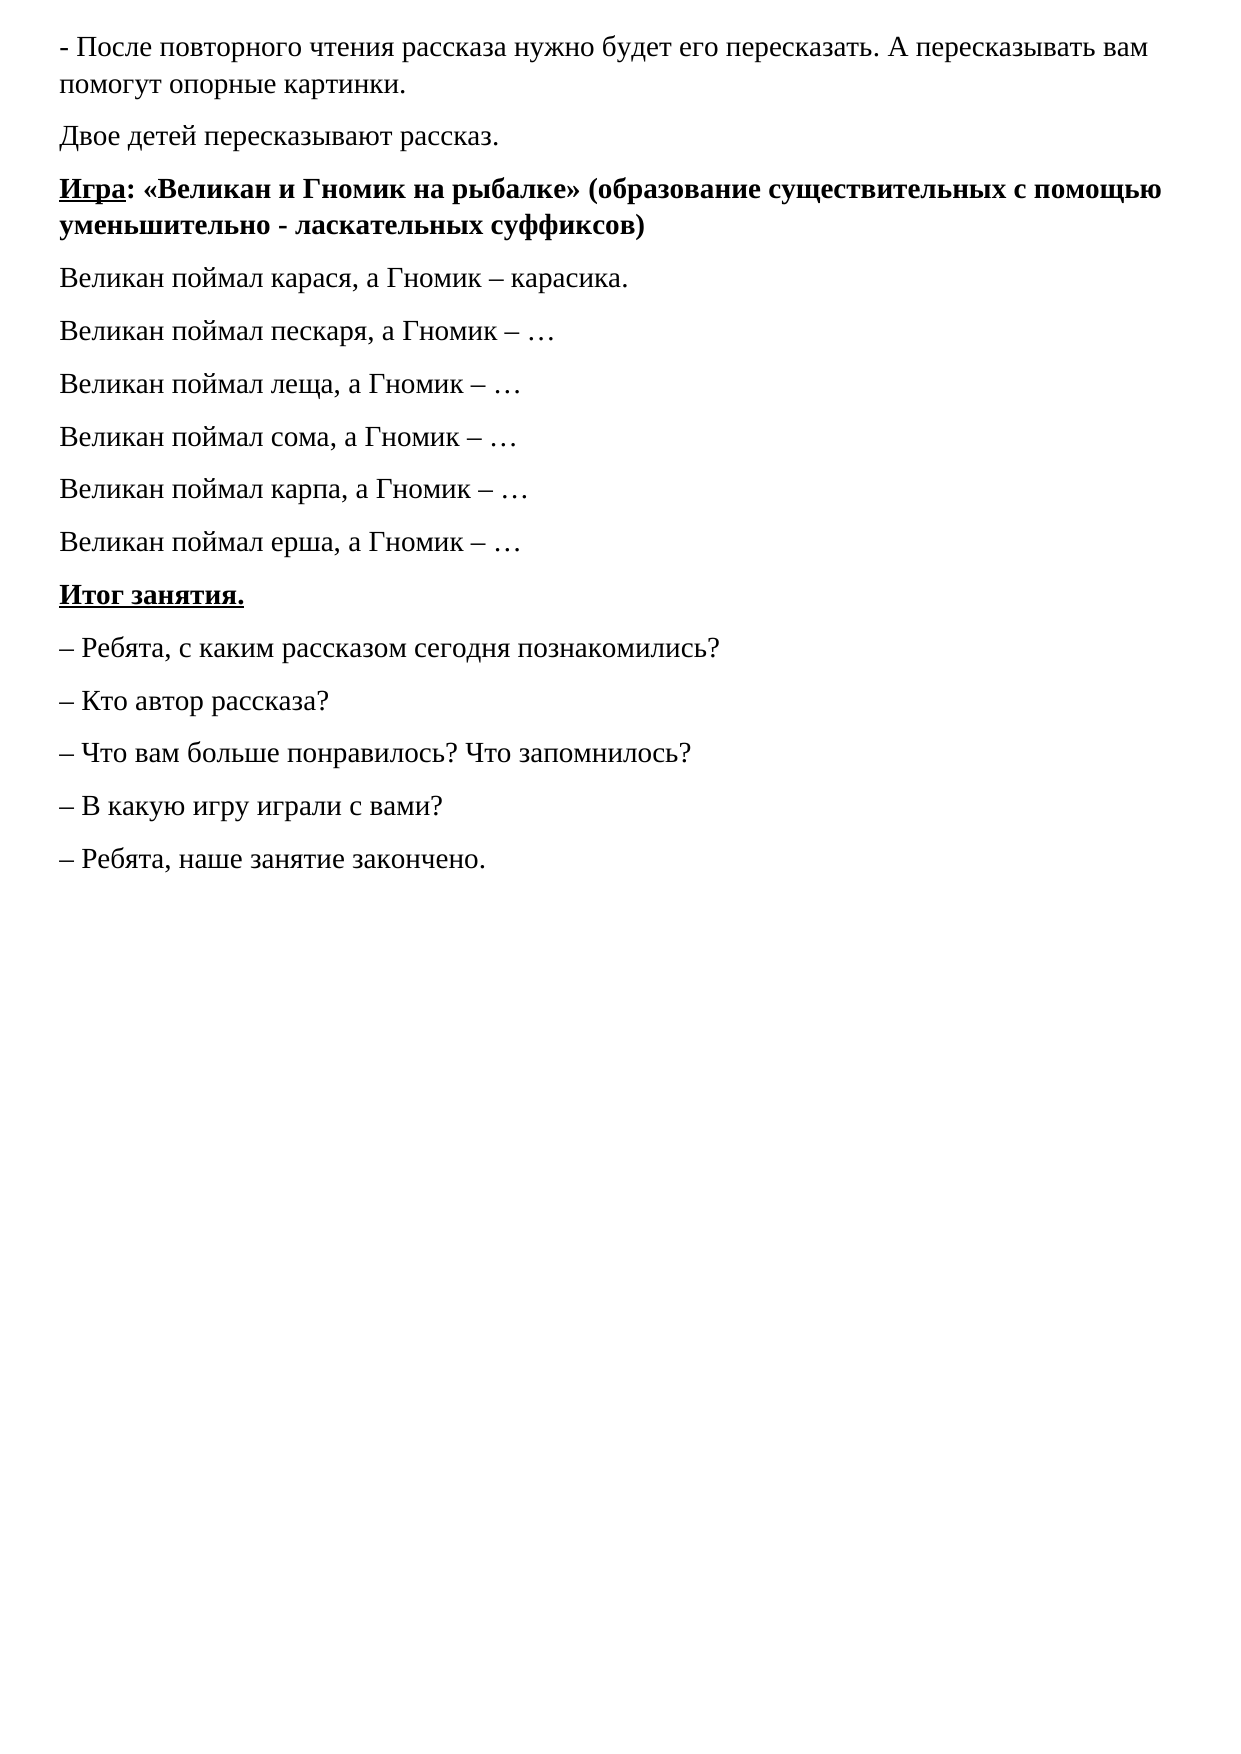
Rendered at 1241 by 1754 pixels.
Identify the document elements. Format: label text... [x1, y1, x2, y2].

text – Ребята, наше занятие закончено. [59, 841, 1211, 875]
text – Кто автор рассказа? [59, 683, 1211, 716]
text – В какую игру играли с вами? [59, 788, 1211, 822]
text – Ребята, с каким рассказом сегодня познакомились? [59, 630, 1211, 663]
text – Что вам больше понравилось? Что запомнилось? [59, 736, 1211, 769]
text - После повторного чтения рассказа нужно будет его пересказать. А пересказывать вам помогут опорные картинки. [59, 29, 1211, 99]
text Великан поймал пескаря, а Гномик – … [59, 313, 1211, 347]
text Великан поймал карпа, а Гномик – … [59, 472, 1211, 505]
text Игра: «Великан и Гномик на рыбалке» (образование существительных с помощью уменьшительно - ласкательных суффиксов) [59, 171, 1211, 241]
text Великан поймал леща, а Гномик – … [59, 366, 1211, 399]
text Великан поймал сома, а Гномик – … [59, 419, 1211, 452]
text Великан поймал ерша, а Гномик – … [59, 524, 1211, 558]
text Двое детей пересказывают рассказ. [59, 118, 1211, 152]
text Великан поймал карася, а Гномик – карасика. [59, 260, 1211, 294]
text Итог занятия. [59, 577, 1211, 611]
